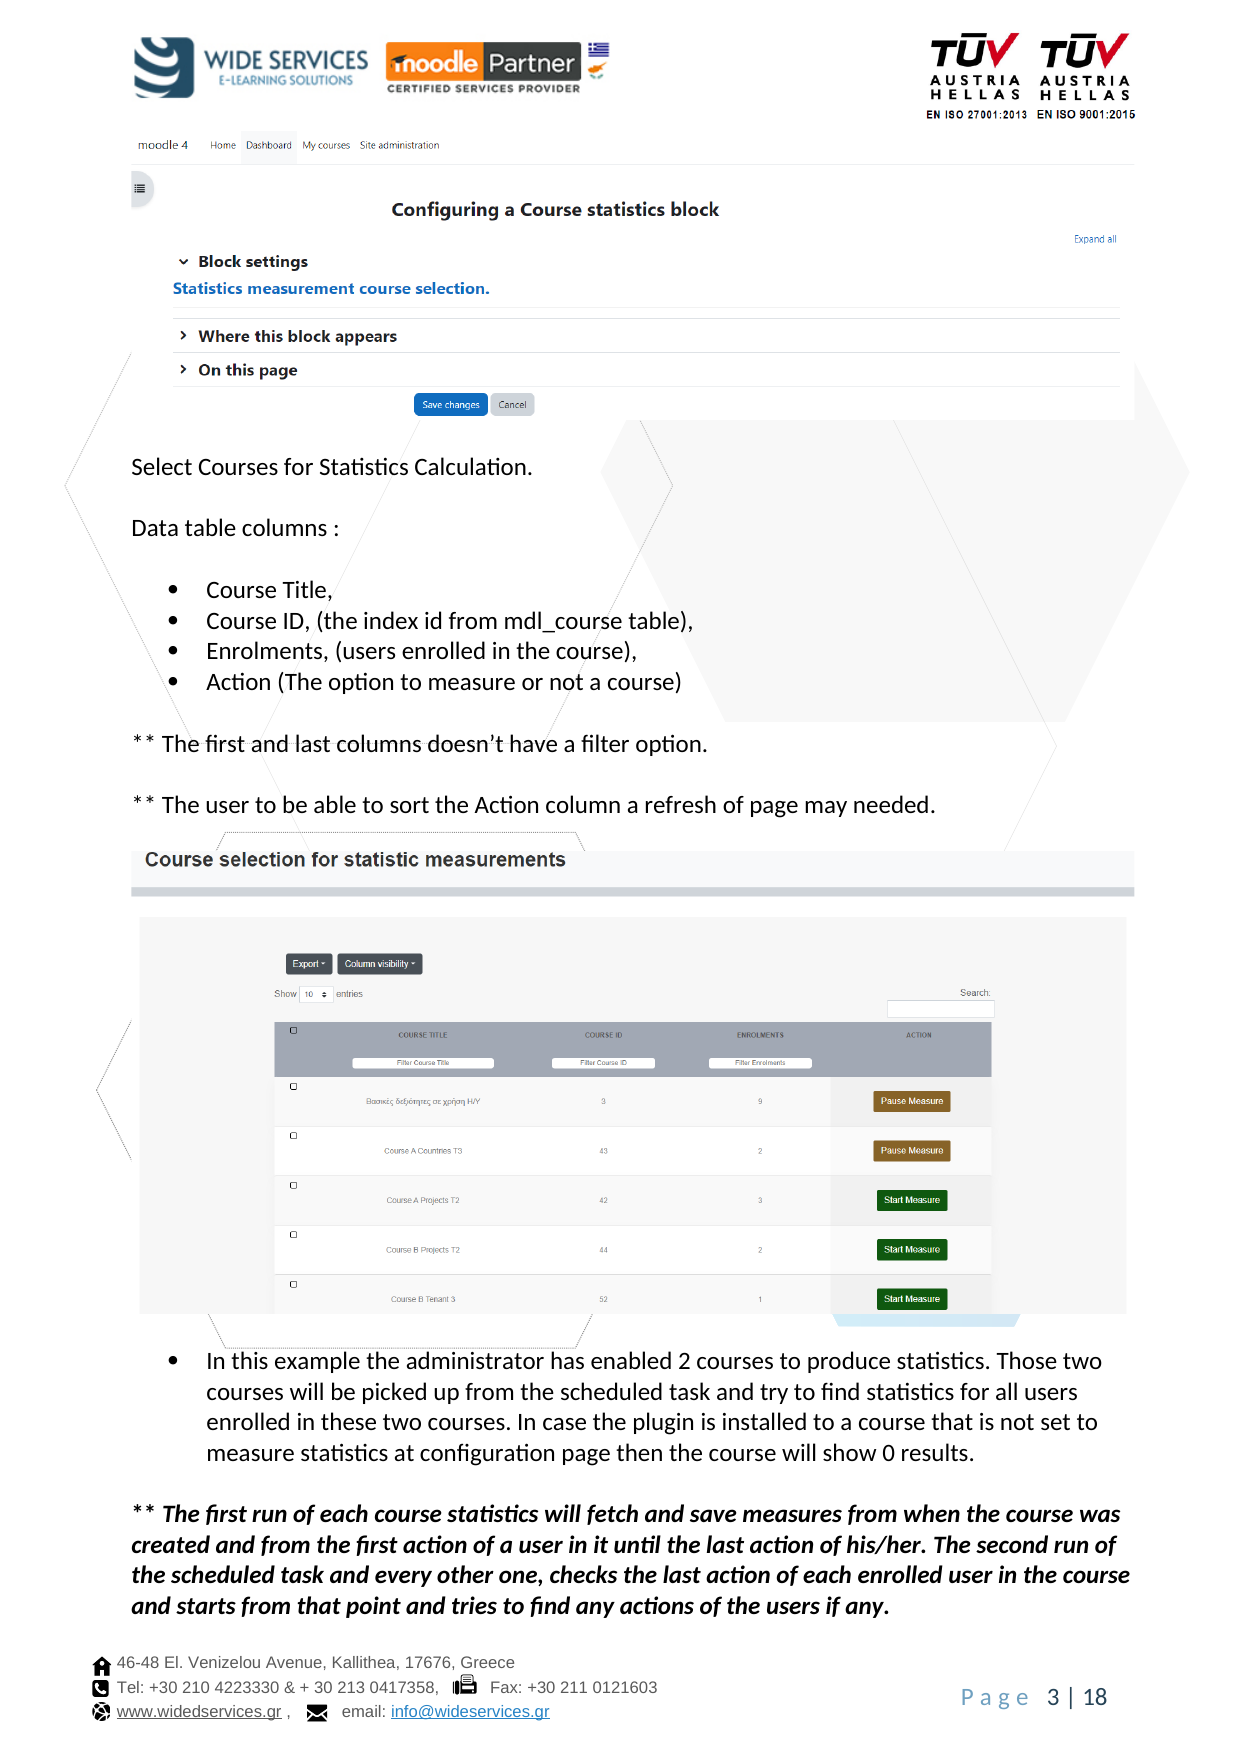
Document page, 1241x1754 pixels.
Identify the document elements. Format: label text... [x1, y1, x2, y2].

text Select Courses for Statistics Calculation. [131, 451, 1134, 481]
text Data table columns : [131, 513, 1134, 543]
picture [92, 1656, 112, 1676]
list In this example the administrator has enabled 2 courses to produce statistics. Those two courses will be picked up from the scheduled task and try to find statistics for all users enrolled in these two courses. In case the plugin is installed to a course that is not set to measure statistics at configuration page then the course will show 0 results. [169, 1345, 1134, 1467]
picture [914, 28, 1140, 126]
picture [131, 851, 1135, 1314]
list Action (The option to measure or not a course) [169, 666, 1134, 696]
list Enrolments, (users enrolled in the course), [169, 635, 1134, 666]
text ** The first and last columns doesn’t have a filter option. [131, 728, 1134, 758]
picture [92, 1680, 109, 1697]
picture [452, 1672, 477, 1697]
picture [131, 131, 1135, 420]
list Course Title, [169, 574, 1134, 605]
picture [307, 1703, 328, 1724]
picture [92, 1702, 110, 1721]
picture [131, 24, 647, 109]
text ** The user to be able to sort the Action column a refresh of page may needed. [131, 789, 1134, 820]
text ** The first run of each course statistics will fetch and save measures from when the course was created and from the first action of a user in it until the last action of his/her. The second run of the scheduled task and every other one, checks the last action of each enrolled user in the course and starts from that point and tries to find any actions of the users if any. [131, 1498, 1134, 1621]
list Course ID, (the index id from mdl_course table), [169, 605, 1134, 635]
